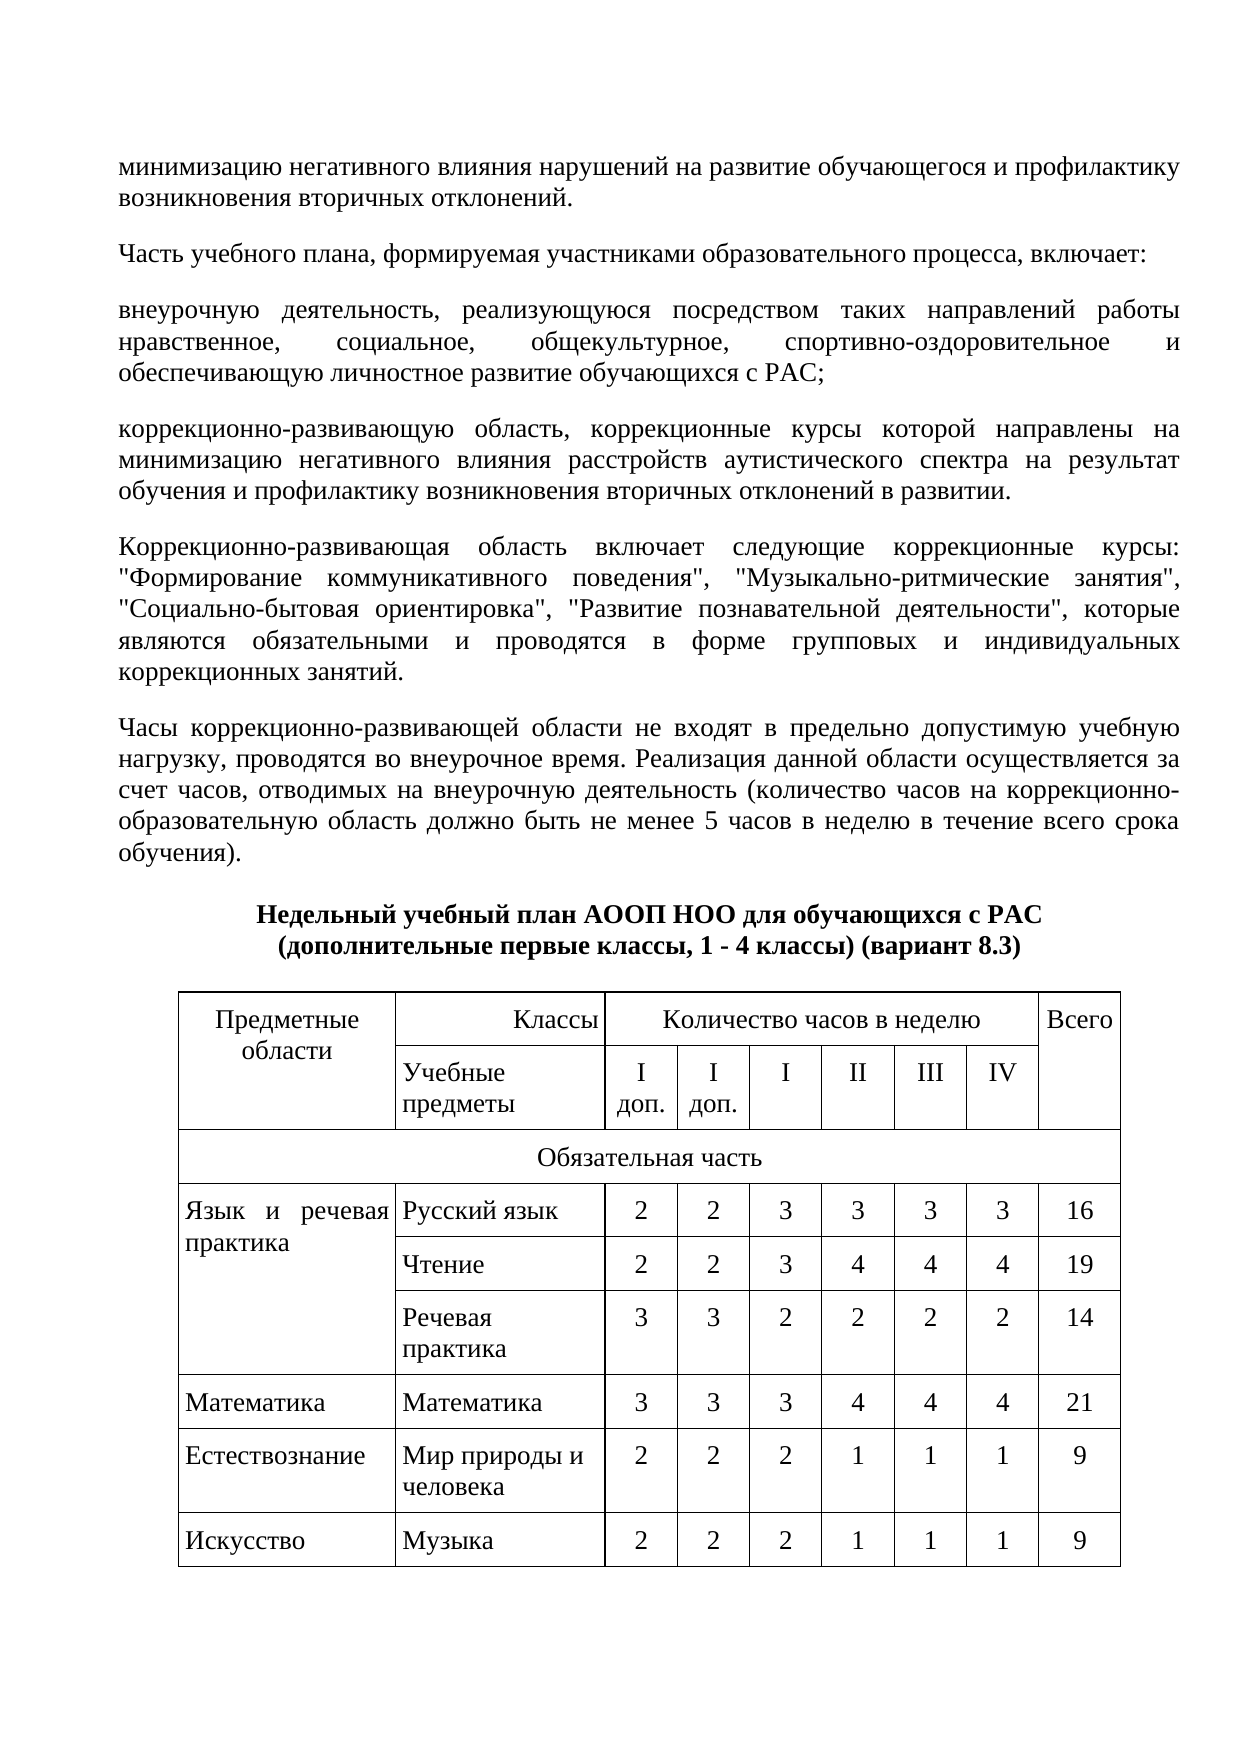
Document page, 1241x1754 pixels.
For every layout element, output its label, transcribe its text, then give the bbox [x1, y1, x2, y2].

table_cell 2 [606, 1429, 677, 1512]
table_cell 4 [895, 1237, 966, 1290]
table_cell 3 [750, 1237, 821, 1290]
table_header Предметные области [179, 993, 395, 1129]
text Недельный учебный план АООП НОО для обучающихся с РАС [118, 898, 1181, 929]
table_cell Язык и речевая практика [179, 1184, 395, 1374]
text (дополнительные первые классы, 1 - 4 классы) (вариант 8.3) [118, 929, 1181, 960]
table_cell I доп. [678, 1046, 749, 1129]
table_cell 4 [822, 1375, 894, 1428]
table_cell I [750, 1046, 821, 1129]
text Коррекционно-развивающая область включает следующие коррекционные курсы: "Формирование коммуникативного поведения", "Музыкально-ритмические занятия", "Социально-бытовая ориентировка", "Развитие познавательной деятельности", которые являются обязательными и проводятся в форме групповых и индивидуальных коррекционных занятий. [118, 530, 1181, 686]
table_cell Математика [396, 1375, 604, 1428]
table_cell 4 [895, 1375, 966, 1428]
table_cell 2 [678, 1184, 749, 1236]
table_cell Мир природы и человека [396, 1429, 604, 1512]
table_cell 9 [1039, 1513, 1120, 1566]
table_cell Естествознание [179, 1429, 395, 1512]
table_header Всего [1039, 993, 1120, 1129]
table_cell III [895, 1046, 966, 1129]
table_cell 3 [967, 1184, 1038, 1236]
table_cell 2 [606, 1237, 677, 1290]
table_cell 4 [967, 1237, 1038, 1290]
table_cell 2 [678, 1513, 749, 1566]
table_cell 3 [678, 1375, 749, 1428]
table_cell 2 [750, 1513, 821, 1566]
table_cell 2 [606, 1184, 677, 1236]
table_cell 1 [895, 1513, 966, 1566]
table_cell 3 [606, 1375, 677, 1428]
text Часть учебного плана, формируемая участниками образовательного процесса, включает: [118, 237, 1181, 268]
table_cell 3 [606, 1291, 677, 1374]
table_cell 14 [1039, 1291, 1120, 1374]
table_cell 21 [1039, 1375, 1120, 1428]
table_cell 2 [606, 1513, 677, 1566]
table_cell 3 [750, 1375, 821, 1428]
table_cell 4 [967, 1375, 1038, 1428]
table_cell Речевая практика [396, 1291, 604, 1374]
table_cell IV [967, 1046, 1038, 1129]
table_cell 2 [967, 1291, 1038, 1374]
table_cell 2 [822, 1291, 894, 1374]
table_cell Русский язык [396, 1184, 604, 1236]
table_cell Искусство [179, 1513, 395, 1566]
table_cell 2 [895, 1291, 966, 1374]
table_cell 1 [822, 1513, 894, 1566]
table_header Количество часов в неделю [606, 993, 1038, 1045]
table_cell 4 [822, 1237, 894, 1290]
text коррекционно-развивающую область, коррекционные курсы которой направлены на минимизацию негативного влияния расстройств аутистического спектра на результат обучения и профилактику возникновения вторичных отклонений в развитии. [118, 412, 1181, 505]
table_cell 16 [1039, 1184, 1120, 1236]
table_header Классы [396, 993, 604, 1045]
table_cell 2 [678, 1429, 749, 1512]
table_cell I доп. [606, 1046, 677, 1129]
table_cell Обязательная часть [179, 1130, 1120, 1183]
table_cell 2 [678, 1237, 749, 1290]
table_cell 1 [967, 1513, 1038, 1566]
table_cell Математика [179, 1375, 395, 1428]
table_cell Чтение [396, 1237, 604, 1290]
table_cell 1 [895, 1429, 966, 1512]
table_cell 3 [822, 1184, 894, 1236]
table_cell 3 [895, 1184, 966, 1236]
table_cell 2 [750, 1291, 821, 1374]
table_cell 1 [967, 1429, 1038, 1512]
table_cell 2 [750, 1429, 821, 1512]
table_cell 9 [1039, 1429, 1120, 1512]
table_cell 3 [678, 1291, 749, 1374]
text внеурочную деятельность, реализующуюся посредством таких направлений работы нравственное, социальное, общекультурное, спортивно-оздоровительное и обеспечивающую личностное развитие обучающихся с РАС; [118, 293, 1181, 387]
table_cell Музыка [396, 1513, 604, 1566]
table_cell Учебные предметы [396, 1046, 604, 1129]
table_cell 1 [822, 1429, 894, 1512]
text Часы коррекционно-развивающей области не входят в предельно допустимую учебную нагрузку, проводятся во внеурочное время. Реализация данной области осуществляется за счет часов, отводимых на внеурочную деятельность (количество часов на коррекционно-образовательную область должно быть не менее 5 часов в неделю в течение всего срока обучения). [118, 711, 1181, 867]
text минимизацию негативного влияния нарушений на развитие обучающегося и профилактику возникновения вторичных отклонений. [118, 150, 1181, 212]
table_cell 19 [1039, 1237, 1120, 1290]
table_cell 3 [750, 1184, 821, 1236]
table_cell II [822, 1046, 894, 1129]
